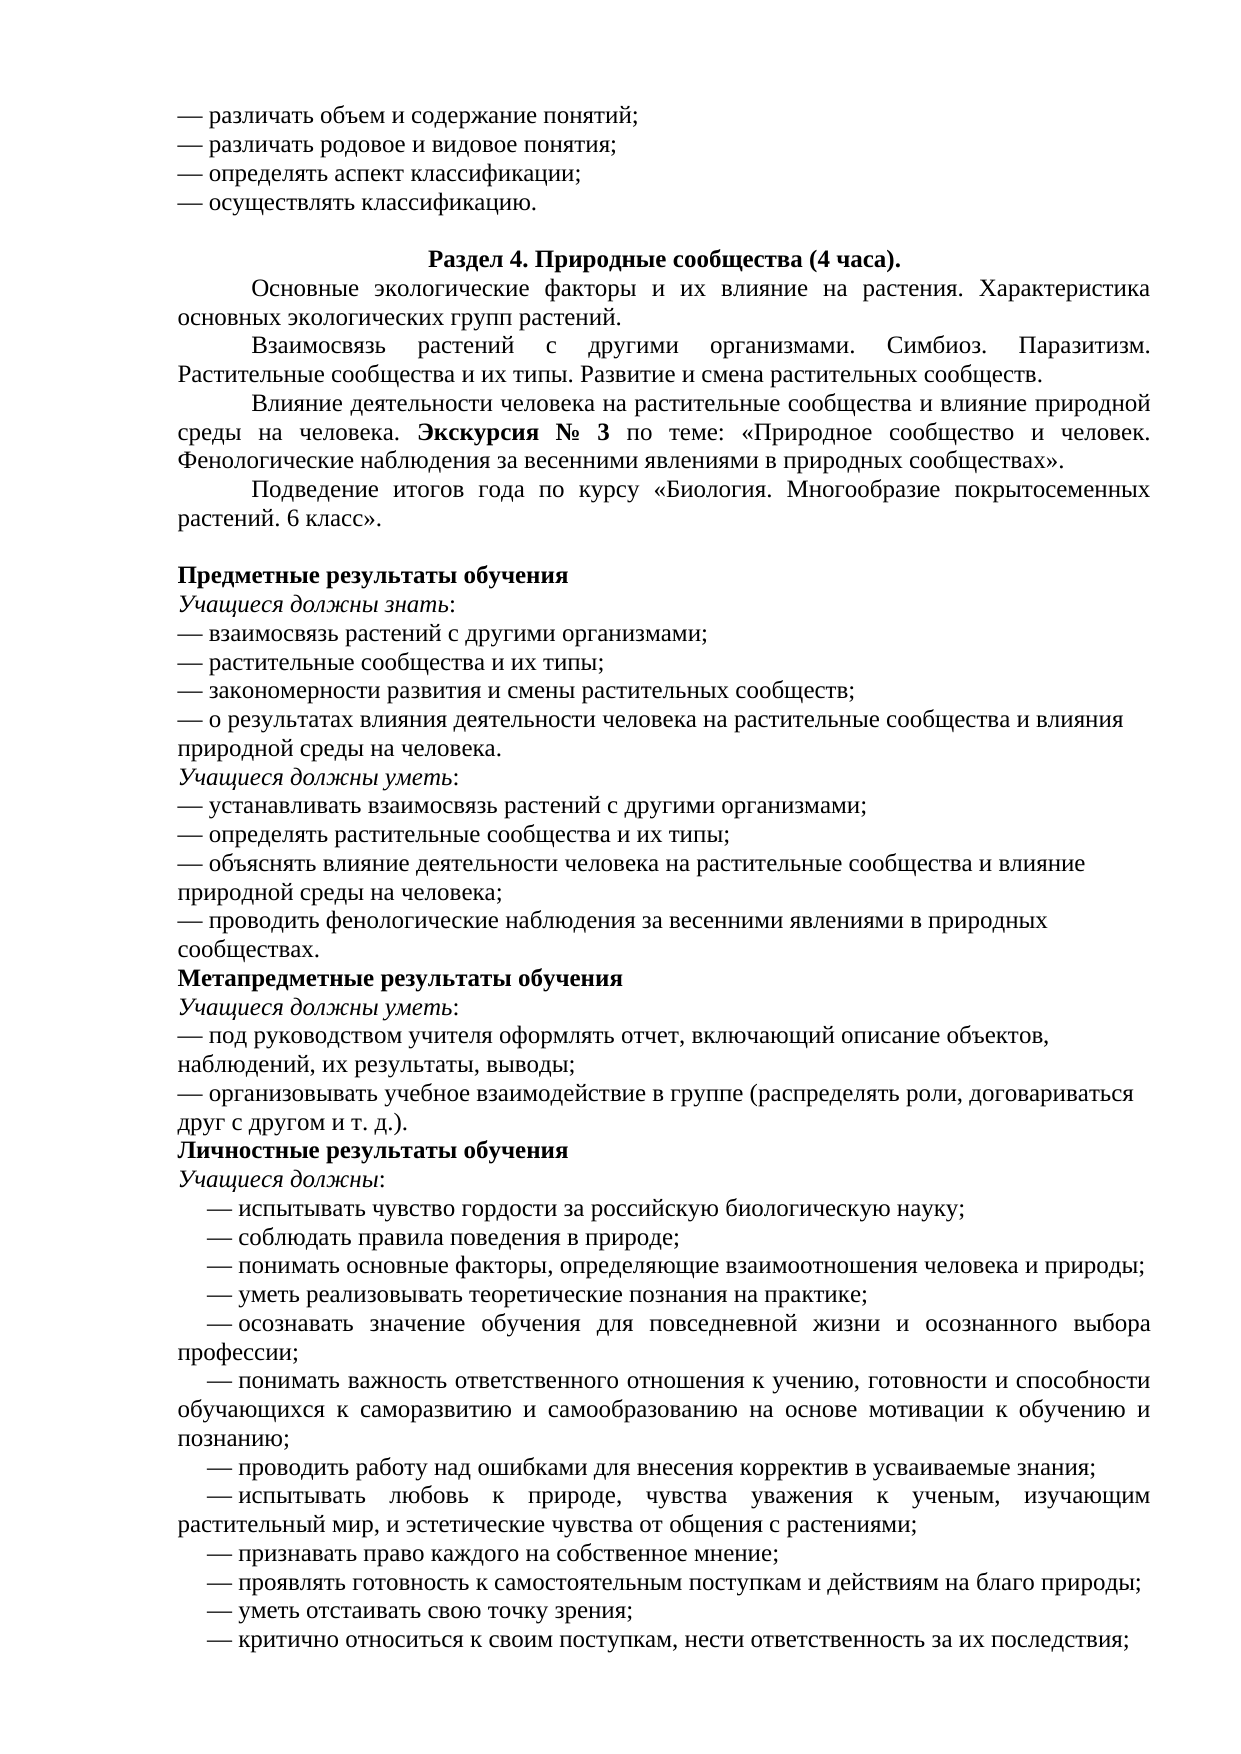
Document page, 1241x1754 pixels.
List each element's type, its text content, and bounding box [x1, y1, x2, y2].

text Подведение итогов года по курсу «Биология. Многообразие покрытосеменных растений. 6 класс». [177, 474, 1152, 532]
text — испытывать любовь к природе, чувства уважения к ученым, изучающим растительный мир, и эстетические чувства от общения с растениями; [177, 1480, 1152, 1538]
text — уметь реализовывать теоретические познания на практике; [177, 1279, 1152, 1308]
text Учащиеся должны знать: [177, 589, 1152, 618]
text Учащиеся должны уметь: [177, 992, 1152, 1020]
text — осуществлять классификацию. [177, 187, 1152, 215]
text — под руководством учителя оформлять отчет, включающий описание объектов, наблюдений, их результаты, выводы; [177, 1020, 1152, 1078]
text — различать объем и содержание понятий; [177, 100, 1152, 129]
text — определять растительные сообщества и их типы; [177, 819, 1152, 848]
text — растительные сообщества и их типы; [177, 647, 1152, 675]
text — понимать основные факторы, определяющие взаимоотношения человека и природы; [177, 1250, 1152, 1279]
text — организовывать учебное взаимодействие в группе (распределять роли, договариваться друг с другом и т. д.). [177, 1078, 1152, 1135]
text — проводить работу над ошибками для внесения корректив в усваиваемые знания; [177, 1452, 1152, 1480]
text — осознавать значение обучения для повседневной жизни и осознанного выбора профессии; [177, 1308, 1152, 1365]
text Метапредметные результаты обучения [177, 963, 1152, 992]
text — о результатах влияния деятельности человека на растительные сообщества и влияния природной среды на человека. [177, 704, 1152, 762]
text Учащиеся должны: [177, 1164, 1152, 1193]
text Взаимосвязь растений с другими организмами. Симбиоз. Паразитизм. Растительные сообщества и их типы. Развитие и смена растительных сообществ. [177, 330, 1152, 388]
text — закономерности развития и смены растительных сообществ; [177, 675, 1152, 704]
text — определять аспект классификации; [177, 158, 1152, 187]
text — соблюдать правила поведения в природе; [177, 1222, 1152, 1250]
text — уметь отстаивать свою точку зрения; [177, 1595, 1152, 1624]
text — испытывать чувство гордости за российскую биологическую науку; [177, 1193, 1152, 1222]
text — различать родовое и видовое понятия; [177, 129, 1152, 158]
text — устанавливать взаимосвязь растений с другими организмами; [177, 790, 1152, 819]
text — критично относиться к своим поступкам, нести ответственность за их последствия; [177, 1624, 1152, 1653]
text Учащиеся должны уметь: [177, 762, 1152, 790]
text Предметные результаты обучения [177, 560, 1152, 589]
text — объяснять влияние деятельности человека на растительные сообщества и влияние природной среды на человека; [177, 848, 1152, 905]
text Основные экологические факторы и их влияние на растения. Характеристика основных экологических групп растений. [177, 273, 1152, 330]
text — проявлять готовность к самостоятельным поступкам и действиям на благо природы; [177, 1567, 1152, 1595]
text Личностные результаты обучения [177, 1135, 1152, 1164]
text — взаимосвязь растений с другими организмами; [177, 618, 1152, 647]
text — признавать право каждого на собственное мнение; [177, 1538, 1152, 1567]
text — понимать важность ответственного отношения к учению, готовности и способности обучающихся к саморазвитию и самообразованию на основе мотивации к обучению и познанию; [177, 1365, 1152, 1452]
text Раздел 4. Природные сообщества (4 часа). [177, 244, 1152, 273]
text Влияние деятельности человека на растительные сообщества и влияние природной среды на человека. Экскурсия № 3 по теме: «Природное сообщество и человек. Фенологические наблюдения за весенними явлениями в природных сообществах». [177, 388, 1152, 474]
text — проводить фенологические наблюдения за весенними явлениями в природных сообществах. [177, 905, 1152, 963]
